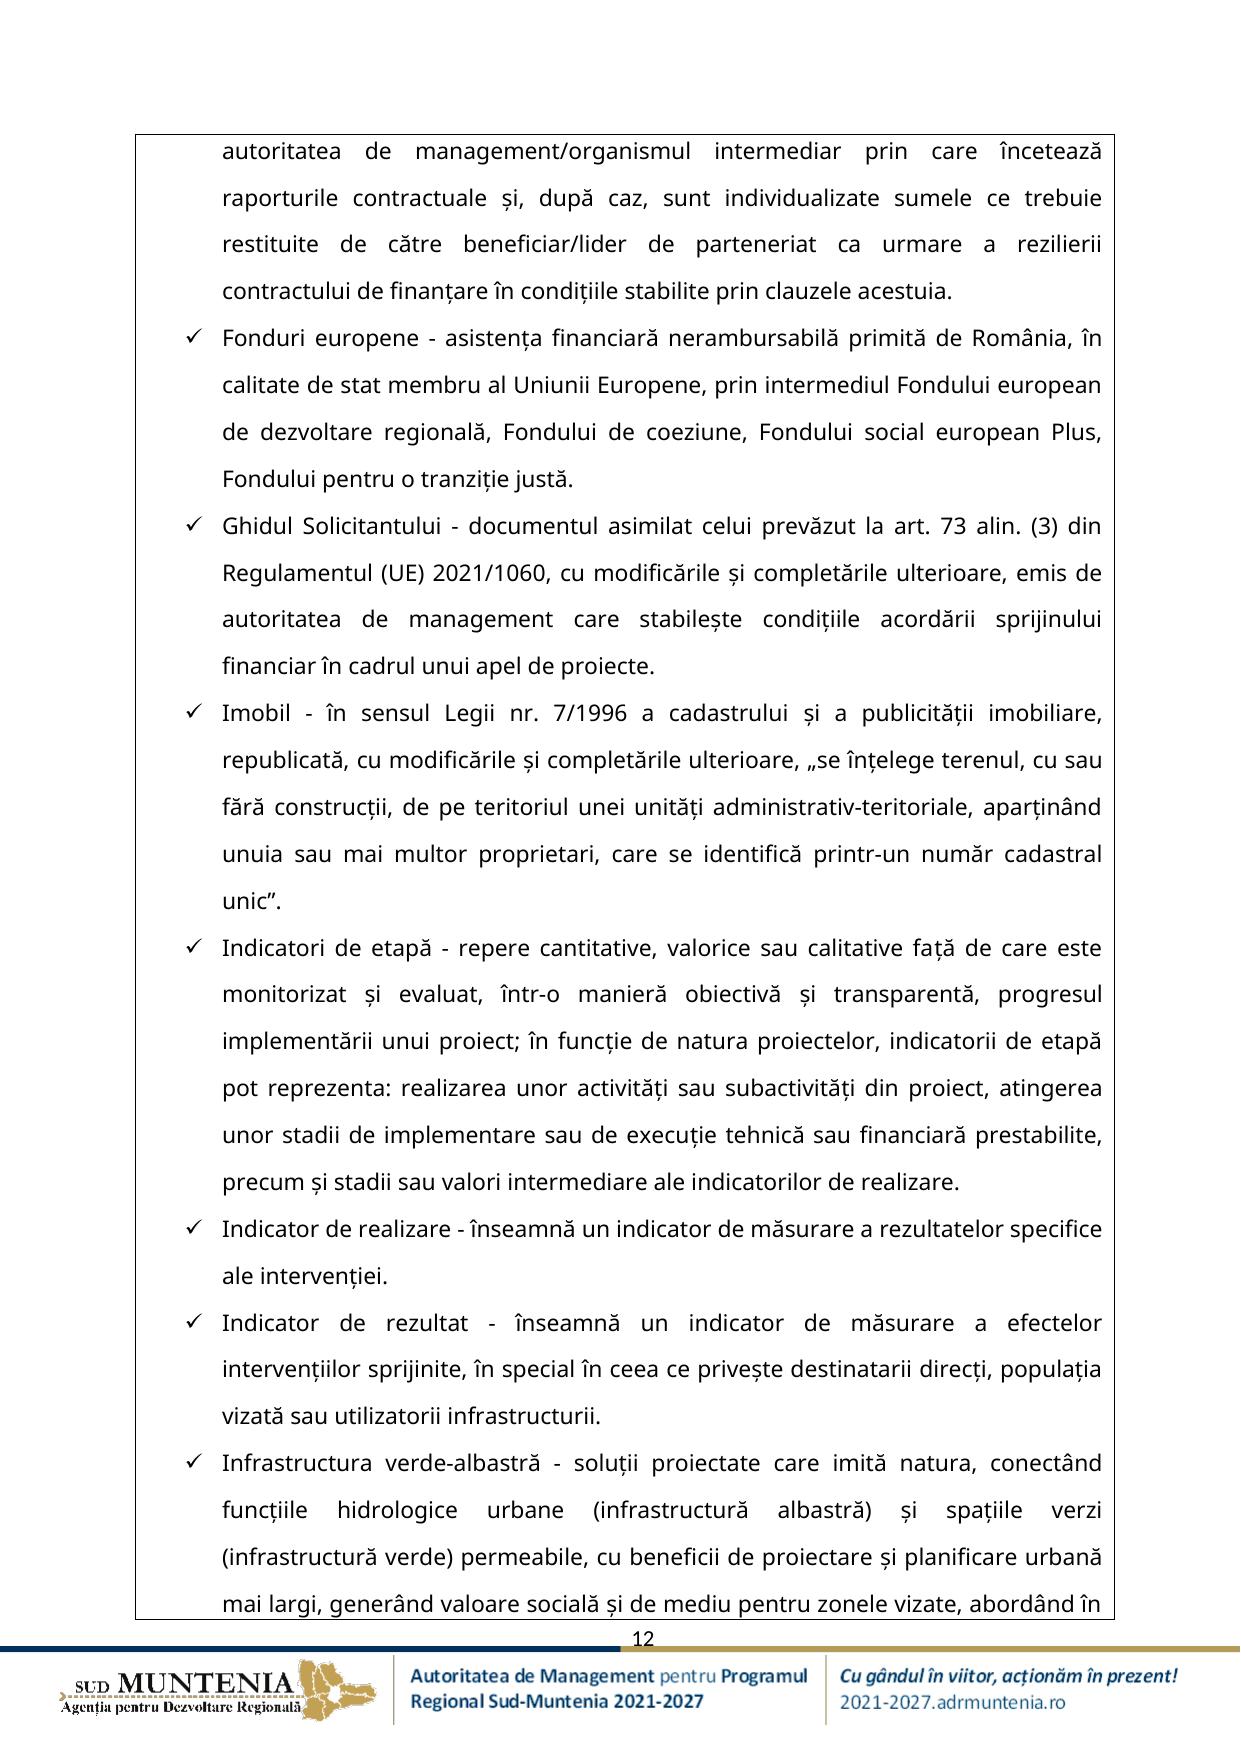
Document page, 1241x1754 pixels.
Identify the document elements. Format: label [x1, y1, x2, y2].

picture [0, 1646, 1241, 1726]
table_header [136, 135, 1114, 1619]
